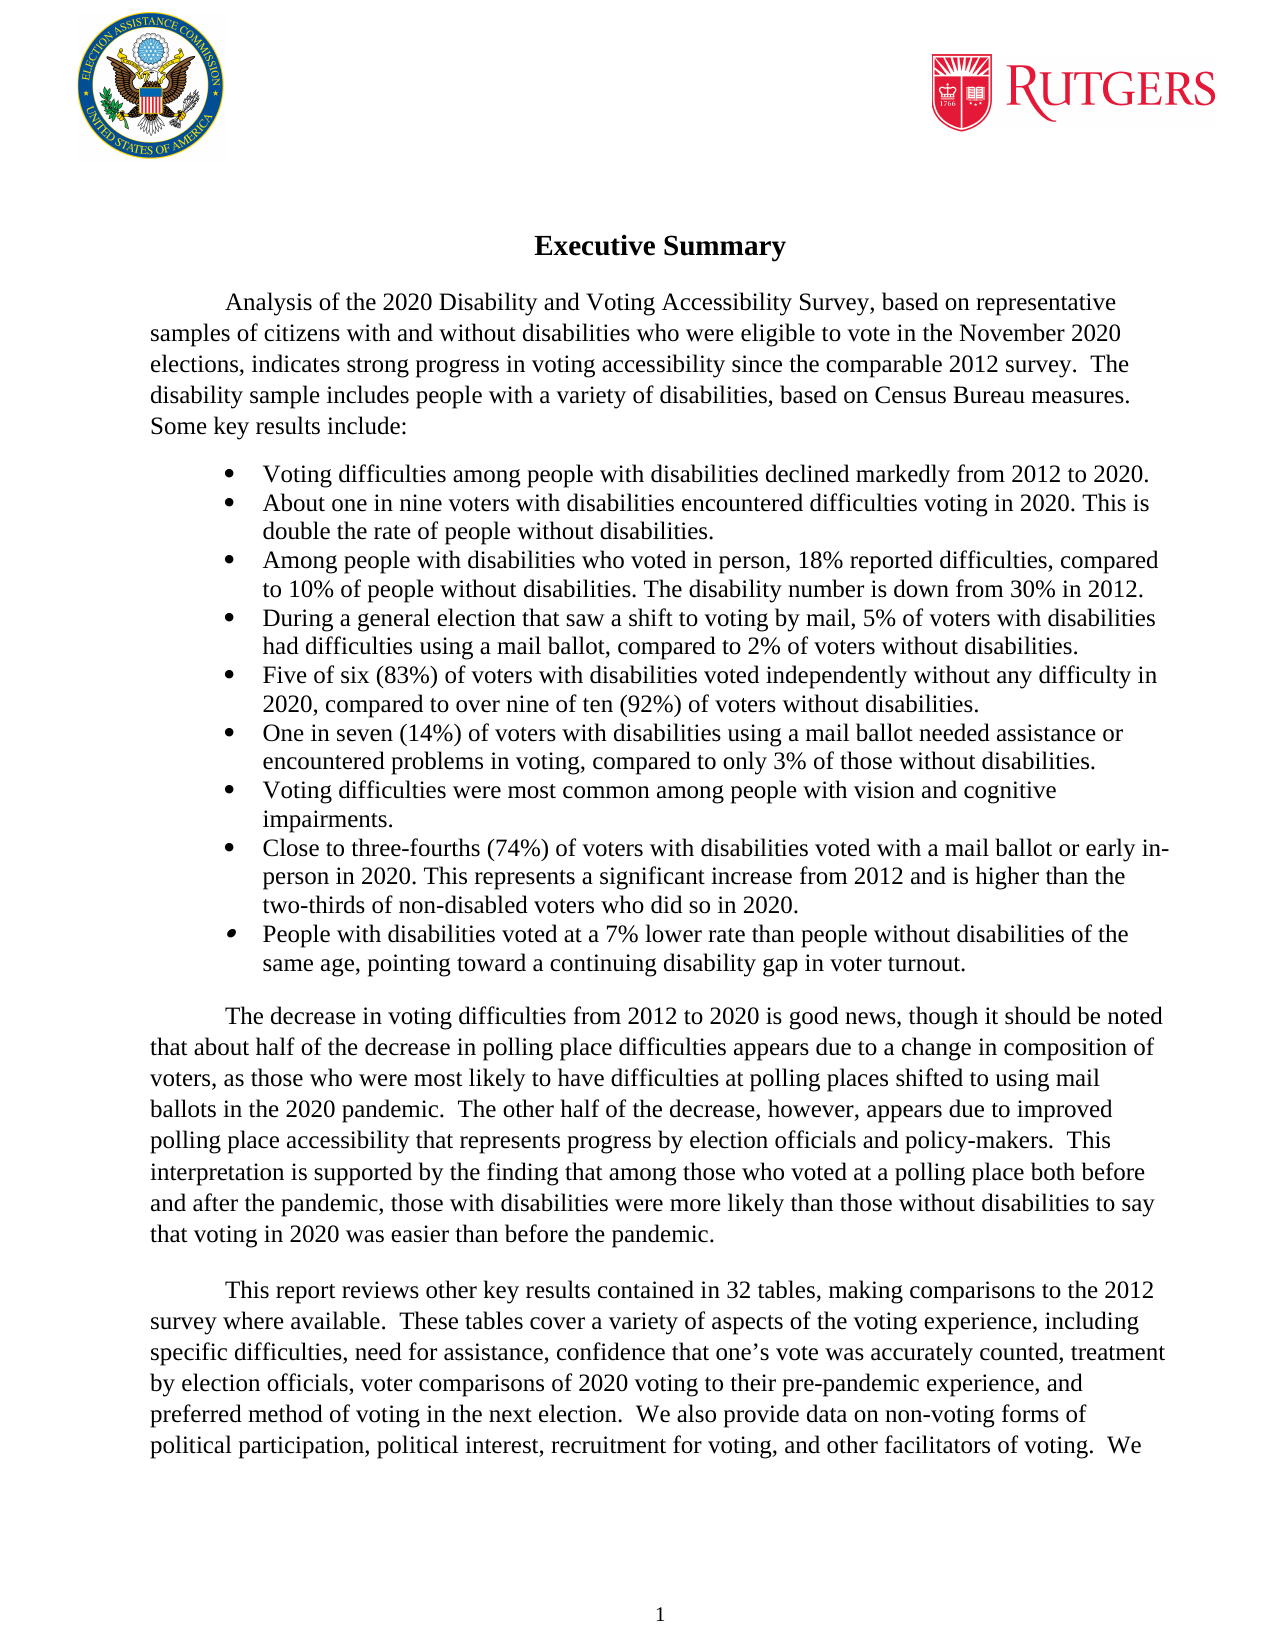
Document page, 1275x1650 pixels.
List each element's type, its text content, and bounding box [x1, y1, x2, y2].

text Analysis of the 2020 Disability and Voting Accessibility Survey, based on representative samples of citizens with and without disabilities who were eligible to vote in the November 2020 elections, indicates strong progress in voting accessibility since the comparable 2012 survey. The disability sample includes people with a variety of disabilities, based on Census Bureau measures. Some key results include: [150, 287, 1170, 440]
list Voting difficulties were most common among people with vision and cognitive impairments. [225, 775, 1170, 833]
picture [77, 12, 229, 164]
list Voting difficulties among people with disabilities declined markedly from 2012 to 2020. [225, 459, 1170, 488]
text The decrease in voting difficulties from 2012 to 2020 is good news, though it should be noted that about half of the decrease in polling place difficulties appears due to a change in composition of voters, as those who were most likely to have difficulties at polling places shifted to using mail ballots in the 2020 pandemic. The other half of the decrease, however, appears due to improved polling place accessibility that represents progress by election officials and policy-makers. This interpretation is supported by the finding that among those who voted at a polling place both before and after the pandemic, those with disabilities were more likely than those without disabilities to say that voting in 2020 was easier than before the pandemic. [150, 1001, 1170, 1247]
picture [932, 54, 1220, 132]
list Five of six (83%) of voters with disabilities voted independently without any difficulty in 2020, compared to over nine of ten (92%) of voters without disabilities. [225, 660, 1170, 718]
subtitle Executive Summary [150, 228, 1170, 262]
list Among people with disabilities who voted in person, 18% reported difficulties, compared to 10% of people without disabilities. The disability number is down from 30% in 2012. [225, 545, 1170, 603]
list About one in nine voters with disabilities encountered difficulties voting in 2020. This is double the rate of people without disabilities. [225, 488, 1170, 545]
list During a general election that saw a shift to voting by mail, 5% of voters with disabilities had difficulties using a mail ballot, compared to 2% of voters without disabilities. [225, 603, 1170, 660]
list Close to three-fourths (74%) of voters with disabilities voted with a mail ballot or early in-person in 2020. This represents a significant increase from 2012 and is higher than the two-thirds of non-disabled voters who did so in 2020. [225, 833, 1170, 919]
list One in seven (14%) of voters with disabilities using a mail ballot needed assistance or encountered problems in voting, compared to only 3% of those without disabilities. [225, 718, 1170, 775]
list People with disabilities voted at a 7% lower rate than people without disabilities of the same age, pointing toward a continuing disability gap in voter turnout. [225, 919, 1170, 976]
